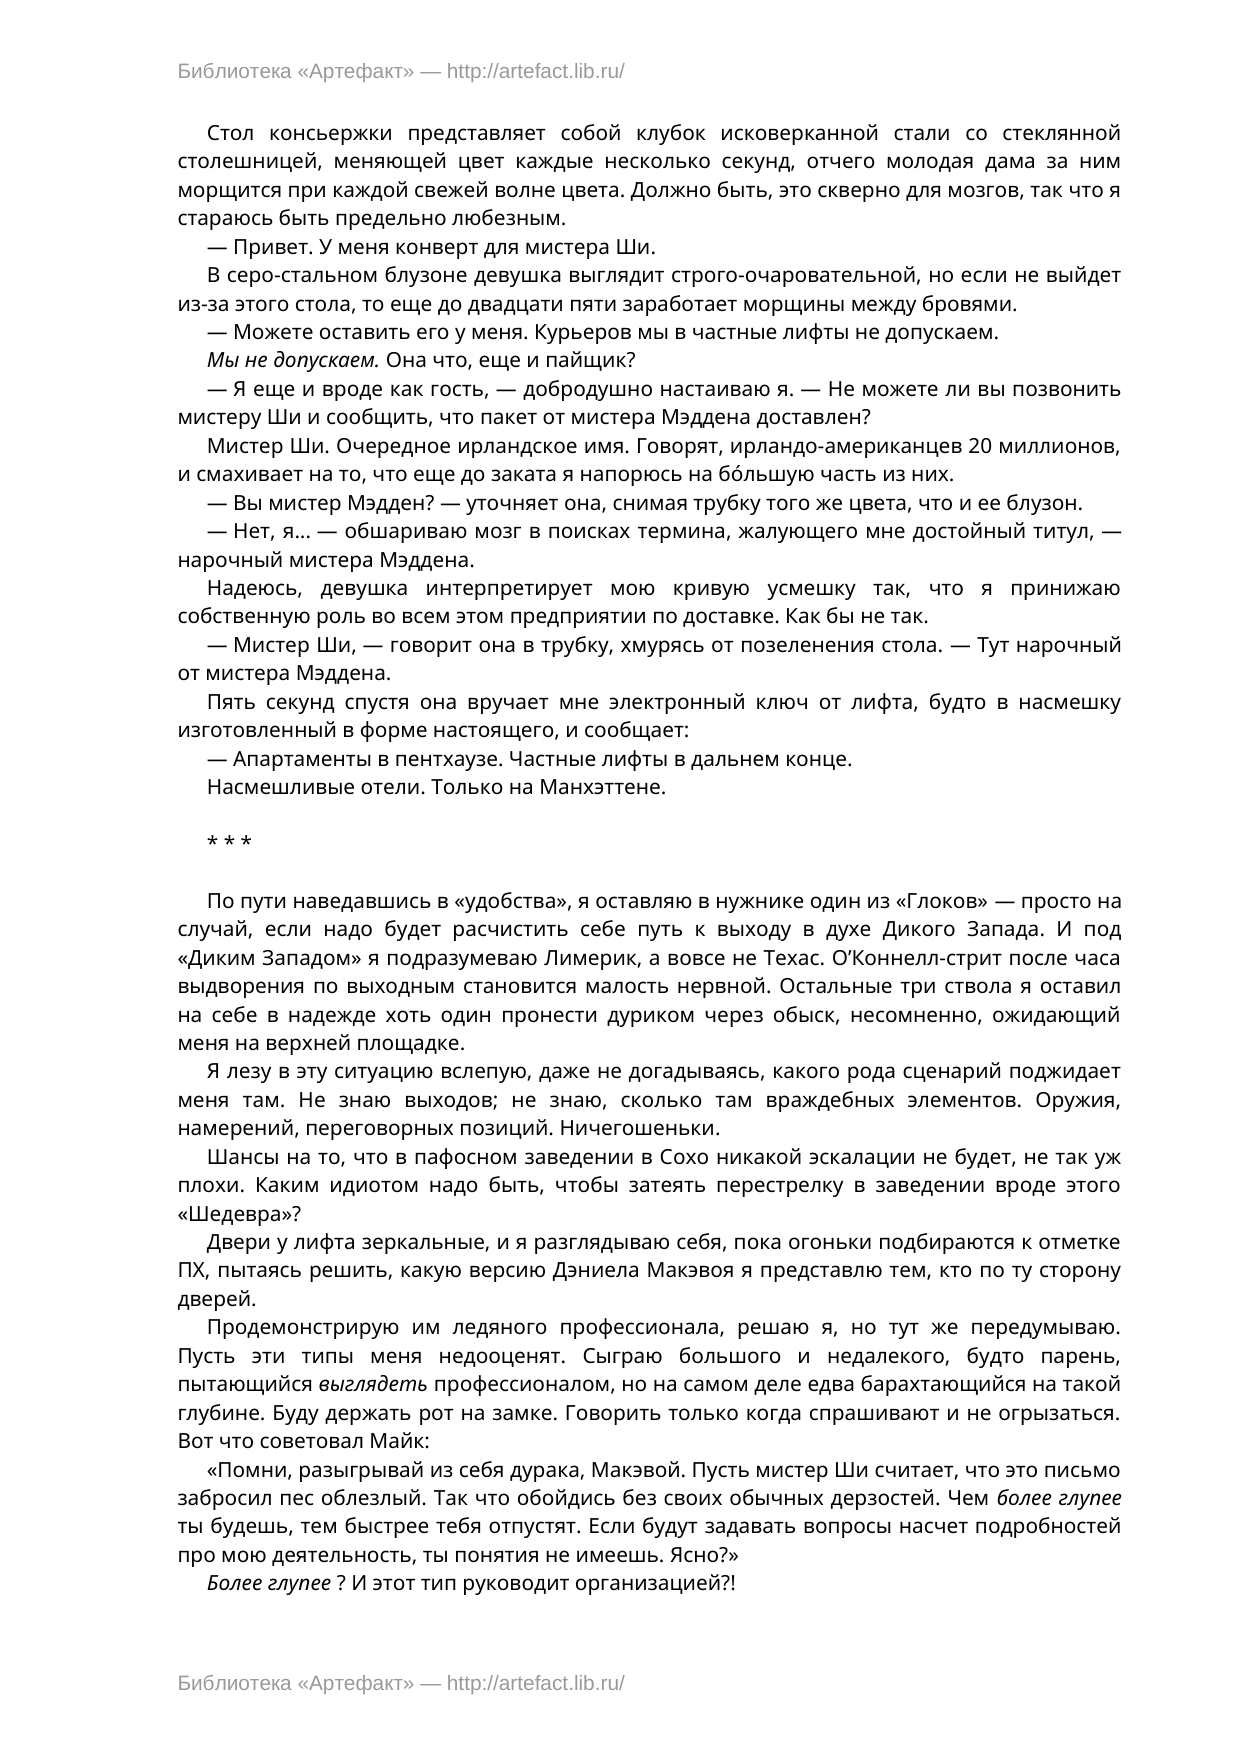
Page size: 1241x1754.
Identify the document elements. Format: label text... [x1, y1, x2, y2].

text Двери у лифта зеркальные, и я разглядываю себя, пока огоньки подбираются к отметке ПХ, пытаясь решить, какую версию Дэниела Макэвоя я представлю тем, кто по ту сторону дверей. [177, 1227, 1122, 1312]
text — Можете оставить его у меня. Курьеров мы в частные лифты не допускаем. [177, 317, 1122, 346]
text «Помни, разыгрывай из себя дурака, Макэвой. Пусть мистер Ши считает, что это письмо забросил пес облезлый. Так что обойдись без своих обычных дерзостей. Чем более глупее ты будешь, тем быстрее тебя отпустят. Если будут задавать вопросы насчет подробностей про мою деятельность, ты понятия не имеешь. Ясно?» [177, 1455, 1122, 1568]
text По пути наведавшись в «удобства», я оставляю в нужнике один из «Глоков» — просто на случай, если надо будет расчистить себе путь к выходу в духе Дикого Запада. И под «Диким Западом» я подразумеваю Лимерик, а вовсе не Техас. О’Коннелл-стрит после часа выдворения по выходным становится малость нервной. Остальные три ствола я оставил на себе в надежде хоть один пронести дуриком через обыск, несомненно, ожидающий меня на верхней площадке. [177, 886, 1122, 1057]
text Шансы на то, что в пафосном заведении в Сохо никакой эскалации не будет, не так уж плохи. Каким идиотом надо быть, чтобы затеять перестрелку в заведении вроде этого «Шедевра»? [177, 1142, 1122, 1227]
text Мы не допускаем. Она что, еще и пайщик? [177, 346, 1122, 374]
text В серо-стальном блузоне девушка выглядит строго-очаровательной, но если не выйдет из-за этого стола, то еще до двадцати пяти заработает морщины между бровями. [177, 260, 1122, 317]
text Стол консьержки представляет собой клубок исковерканной стали со стеклянной столешницей, меняющей цвет каждые несколько секунд, отчего молодая дама за ним морщится при каждой свежей волне цвета. Должно быть, это скверно для мозгов, так что я стараюсь быть предельно любезным. [177, 118, 1122, 232]
text — Нет, я... — обшариваю мозг в поисках термина, жалующего мне достойный титул, — нарочный мистера Мэддена. [177, 516, 1122, 573]
text Надеюсь, девушка интерпретирует мою кривую усмешку так, что я принижаю собственную роль во всем этом предприятии по доставке. Как бы не так. [177, 573, 1122, 630]
text Я лезу в эту ситуацию вслепую, даже не догадываясь, какого рода сценарий поджидает меня там. Не знаю выходов; не знаю, сколько там враждебных элементов. Оружия, намерений, переговорных позиций. Ничегошеньки. [177, 1057, 1122, 1142]
text — Апартаменты в пентхаузе. Частные лифты в дальнем конце. [177, 744, 1122, 772]
text — Вы мистер Мэдден? — уточняет она, снимая трубку того же цвета, что и ее блузон. [177, 488, 1122, 516]
text Мистер Ши. Очередное ирландское имя. Говорят, ирландо-американцев 20 миллионов, и смахивает на то, что еще до заката я напорюсь на бо́льшую часть из них. [177, 431, 1122, 488]
text Более глупее ? И этот тип руководит организацией?! [177, 1568, 1122, 1597]
text — Мистер Ши, — говорит она в трубку, хмурясь от позеленения стола. — Тут нарочный от мистера Мэддена. [177, 630, 1122, 687]
text — Привет. У меня конверт для мистера Ши. [177, 232, 1122, 260]
subtitle * * * [177, 829, 1122, 857]
text Пять секунд спустя она вручает мне электронный ключ от лифта, будто в насмешку изготовленный в форме настоящего, и сообщает: [177, 687, 1122, 744]
text Насмешливые отели. Только на Манхэттене. [177, 772, 1122, 801]
text — Я еще и вроде как гость, — добродушно настаиваю я. — Не можете ли вы позвонить мистеру Ши и сообщить, что пакет от мистера Мэддена доставлен? [177, 374, 1122, 431]
text Продемонстрирую им ледяного профессионала, решаю я, но тут же передумываю. Пусть эти типы меня недооценят. Сыграю большого и недалекого, будто парень, пытающийся выглядеть профессионалом, но на самом деле едва барахтающийся на такой глубине. Буду держать рот на замке. Говорить только когда спрашивают и не огрызаться. Вот что советовал Майк: [177, 1312, 1122, 1455]
